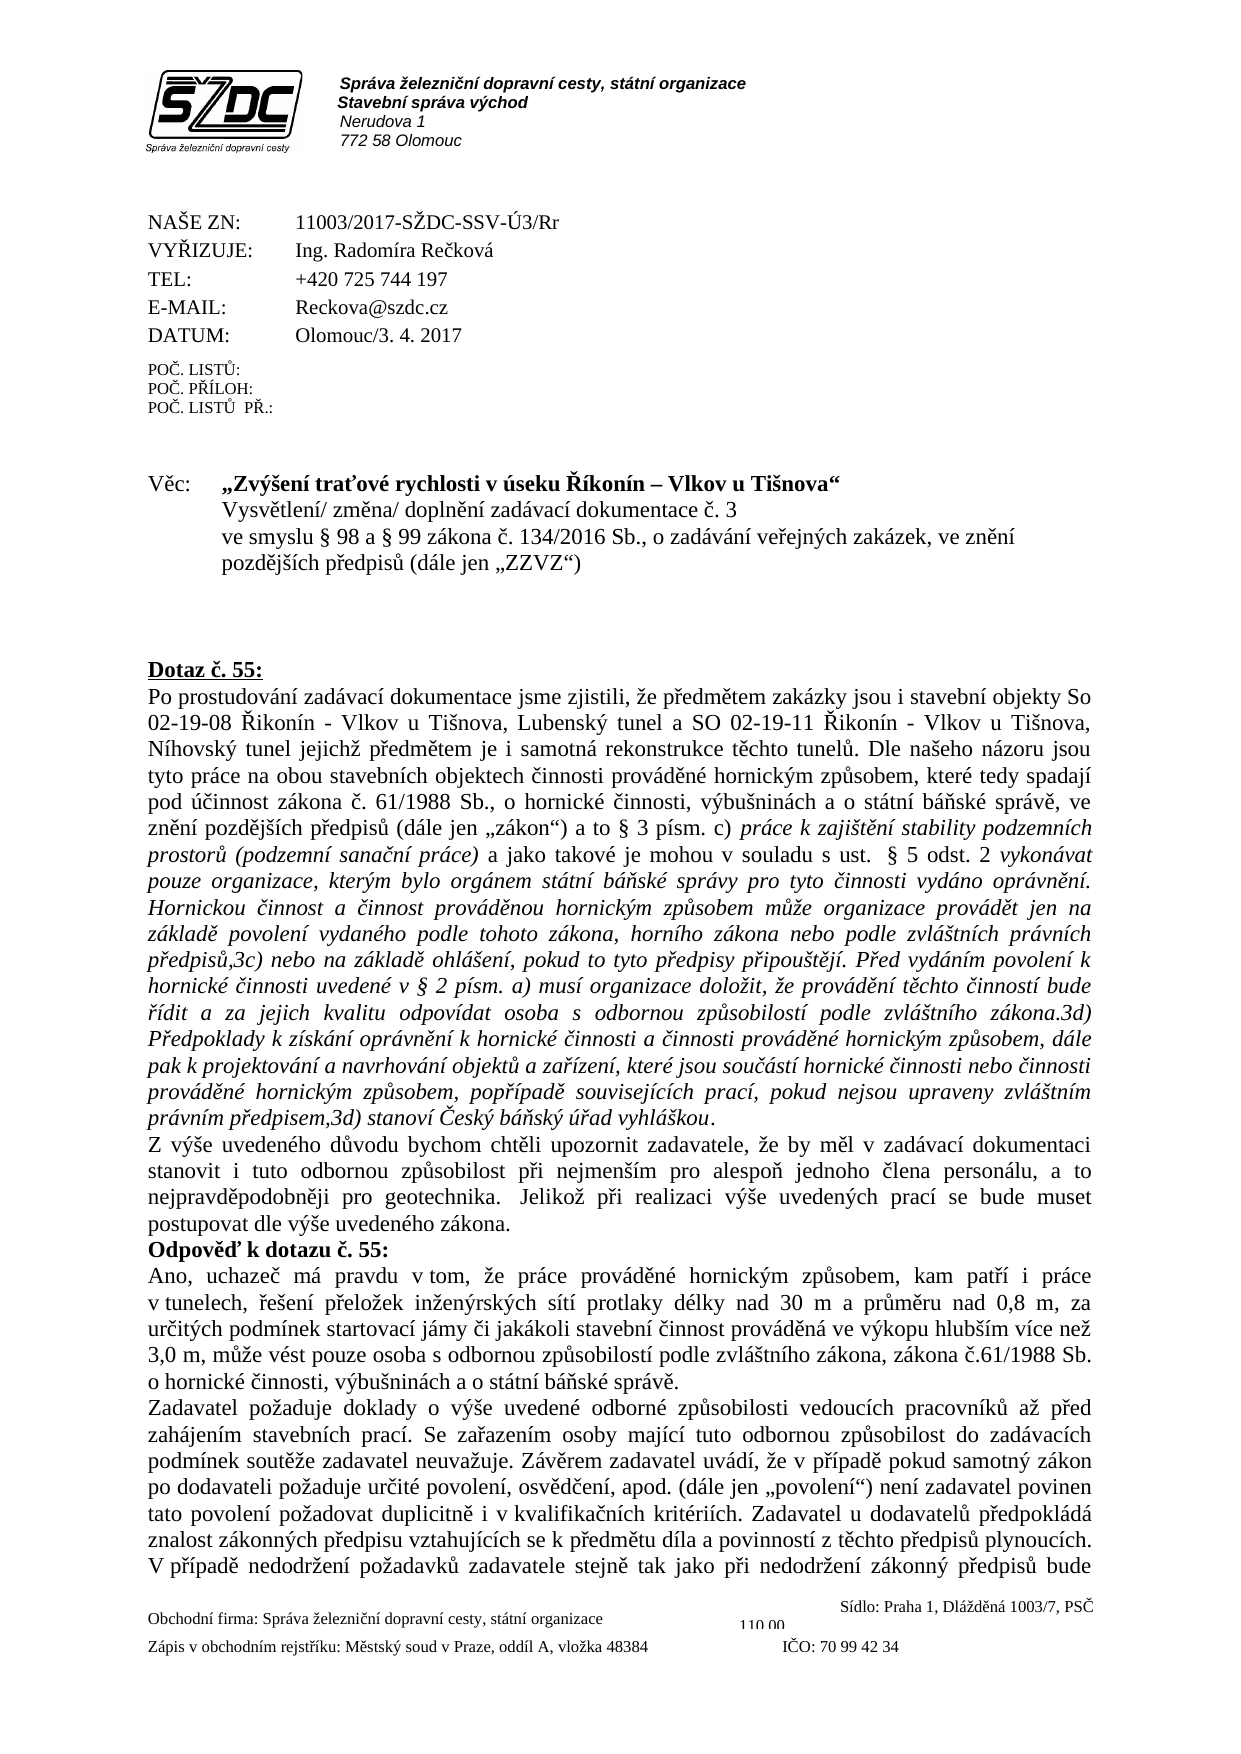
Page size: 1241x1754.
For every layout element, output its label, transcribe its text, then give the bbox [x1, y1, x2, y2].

text Odpověď k dotazu č. 55: [148, 1236, 1093, 1262]
text Věc: „Zvýšení traťové rychlosti v úseku Říkonín – Vlkov u Tišnova“ [148, 470, 1093, 497]
text NAŠE ZN: 11003/2017-SŽDC-SSV-Ú3/Rr [148, 210, 1093, 234]
text DATUM: Olomouc/3. 4. 2017 [148, 323, 1093, 347]
text VYŘIZUJE: Ing. Radomíra Rečková [148, 238, 1093, 262]
text Vysvětlení/ změna/ doplnění zadávací dokumentace č. 3 [221, 497, 1093, 523]
picture [145, 69, 303, 153]
text POČ. LISTŮ: [148, 360, 1093, 379]
text POČ. PŘÍLOH: [148, 379, 1093, 398]
text Ano, uchazeč má pravdu v tom, že práce prováděné hornickým způsobem, kam patří i práce v tunelech, řešení přeložek inženýrských sítí protlaky délky nad 30 m a průměru nad 0,8 m, za určitých podmínek startovací jámy či jakákoli stavební činnost prováděná ve výkopu hlubším více než 3,0 m, může vést pouze osoba s odbornou způsobilostí podle zvláštního zákona, zákona č.61/1988 Sb. o hornické činnosti, výbušninách a o státní báňské správě. [148, 1262, 1093, 1394]
text Dotaz č. 55: [148, 656, 1093, 683]
text POČ. LISTŮ PŘ.: [148, 398, 1093, 417]
text Po prostudování zadávací dokumentace jsme zjistili, že předmětem zakázky jsou i stavební objekty So 02-19-08 Řikonín - Vlkov u Tišnova, Lubenský tunel a SO 02-19-11 Řikonín - Vlkov u Tišnova, Níhovský tunel jejichž předmětem je i samotná rekonstrukce těchto tunelů. Dle našeho názoru jsou tyto práce na obou stavebních objektech činnosti prováděné hornickým způsobem, které tedy spadají pod účinnost zákona č. 61/1988 Sb., o hornické činnosti, výbušninách a o státní báňské správě, ve znění pozdějších předpisů (dále jen „zákon“) a to § 3 písm. c) práce k zajištění stability podzemních prostorů (podzemní sanační práce) a jako takové je mohou v souladu s ust. § 5 odst. 2 vykonávat pouze organizace, kterým bylo orgánem státní báňské správy pro tyto činnosti vydáno oprávnění. Hornickou činnost a činnost prováděnou hornickým způsobem může organizace provádět jen na základě povolení vydaného podle tohoto zákona, horního zákona nebo podle zvláštních právních předpisů,3c) nebo na základě ohlášení, pokud to tyto předpisy připouštějí. Před vydáním povolení k hornické činnosti uvedené v § 2 písm. a) musí organizace doložit, že provádění těchto činností bude řídit a za jejich kvalitu odpovídat osoba s odbornou způsobilostí podle zvláštního zákona.3d) Předpoklady k získání oprávnění k hornické činnosti a činnosti prováděné hornickým způsobem, dále pak k projektování a navrhování objektů a zařízení, které jsou součástí hornické činnosti nebo činnosti prováděné hornickým způsobem, popřípadě souvisejících prací, pokud nejsou upraveny zvláštním právním předpisem,3d) stanoví Český báňský úřad vyhláškou. [148, 683, 1093, 1131]
text ve smyslu § 98 a § 99 zákona č. 134/2016 Sb., o zadávání veřejných zakázek, ve znění pozdějších předpisů (dále jen „ZZVZ“) [221, 523, 1093, 576]
text TEL: +420 725 744 197 [148, 267, 1093, 291]
text E-MAIL: Reckova@szdc.cz [148, 295, 1093, 319]
text Z výše uvedeného důvodu bychom chtěli upozornit zadavatele, že by měl v zadávací dokumentaci stanovit i tuto odbornou způsobilost při nejmenším pro alespoň jednoho člena personálu, a to nejpravděpodobněji pro geotechnika. Jelikož při realizaci výše uvedených prací se bude muset postupovat dle výše uvedeného zákona. [148, 1131, 1093, 1236]
